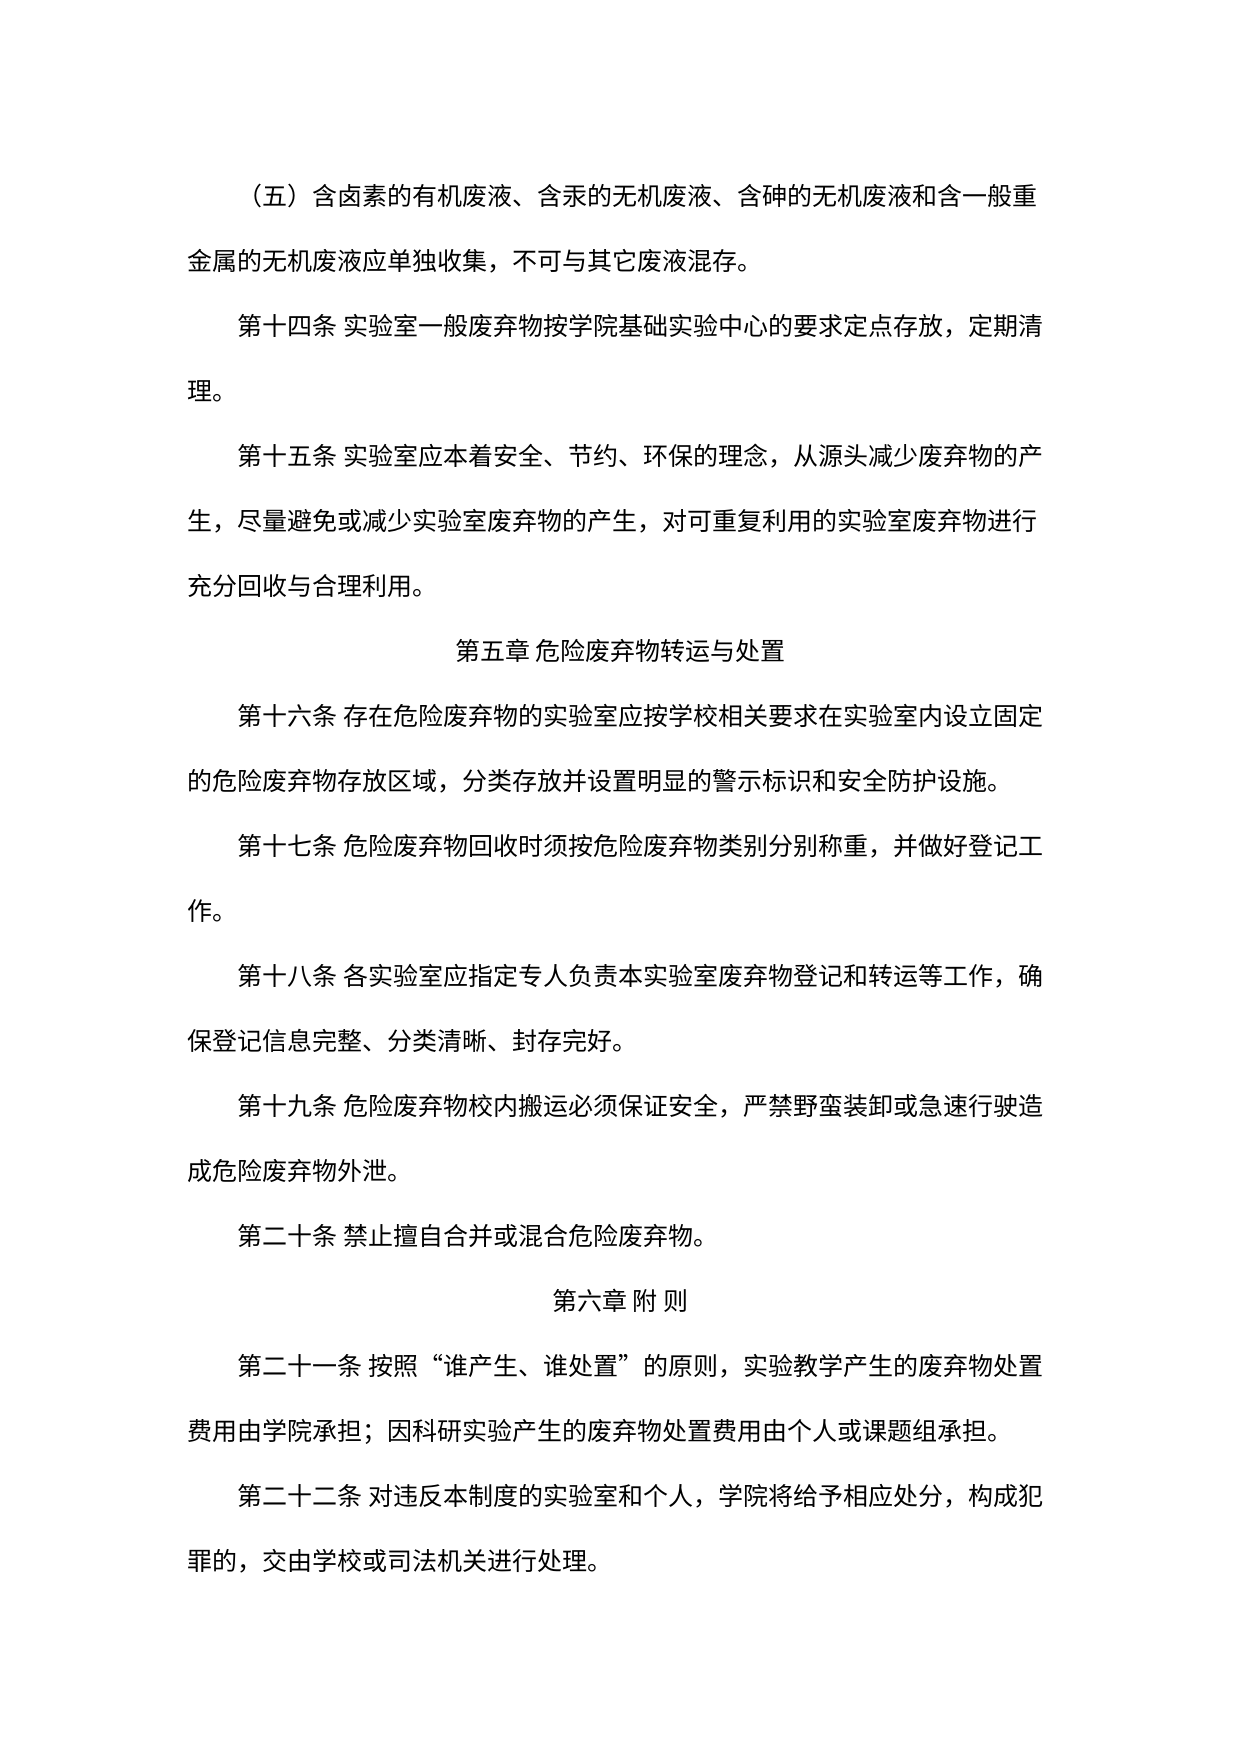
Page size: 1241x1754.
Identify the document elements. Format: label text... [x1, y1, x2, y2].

text 第十五条 实验室应本着安全、节约、环保的理念，从源头减少废弃物的产生，尽量避免或减少实验室废弃物的产生，对可重复利用的实验室废弃物进行充分回收与合理利用。 [187, 422, 1053, 617]
text 第十八条 各实验室应指定专人负责本实验室废弃物登记和转运等工作，确保登记信息完整、分类清晰、封存完好。 [187, 942, 1053, 1072]
text 第二十二条 对违反本制度的实验室和个人，学院将给予相应处分，构成犯罪的，交由学校或司法机关进行处理。 [187, 1462, 1053, 1592]
text 第五章 危险废弃物转运与处置 [187, 617, 1053, 682]
text 第十七条 危险废弃物回收时须按危险废弃物类别分别称重，并做好登记工作。 [187, 812, 1053, 942]
text 第六章 附 则 [187, 1267, 1053, 1332]
text 第十六条 存在危险废弃物的实验室应按学校相关要求在实验室内设立固定的危险废弃物存放区域，分类存放并设置明显的警示标识和安全防护设施。 [187, 682, 1053, 812]
text 第二十条 禁止擅自合并或混合危险废弃物。 [187, 1202, 1053, 1267]
text （五）含卤素的有机废液、含汞的无机废液、含砷的无机废液和含一般重金属的无机废液应单独收集，不可与其它废液混存。 [187, 162, 1053, 292]
text 第二十一条 按照“谁产生、谁处置”的原则，实验教学产生的废弃物处置费用由学院承担；因科研实验产生的废弃物处置费用由个人或课题组承担。 [187, 1332, 1053, 1462]
text 第十九条 危险废弃物校内搬运必须保证安全，严禁野蛮装卸或急速行驶造成危险废弃物外泄。 [187, 1072, 1053, 1202]
text 第十四条 实验室一般废弃物按学院基础实验中心的要求定点存放，定期清理。 [187, 292, 1053, 422]
